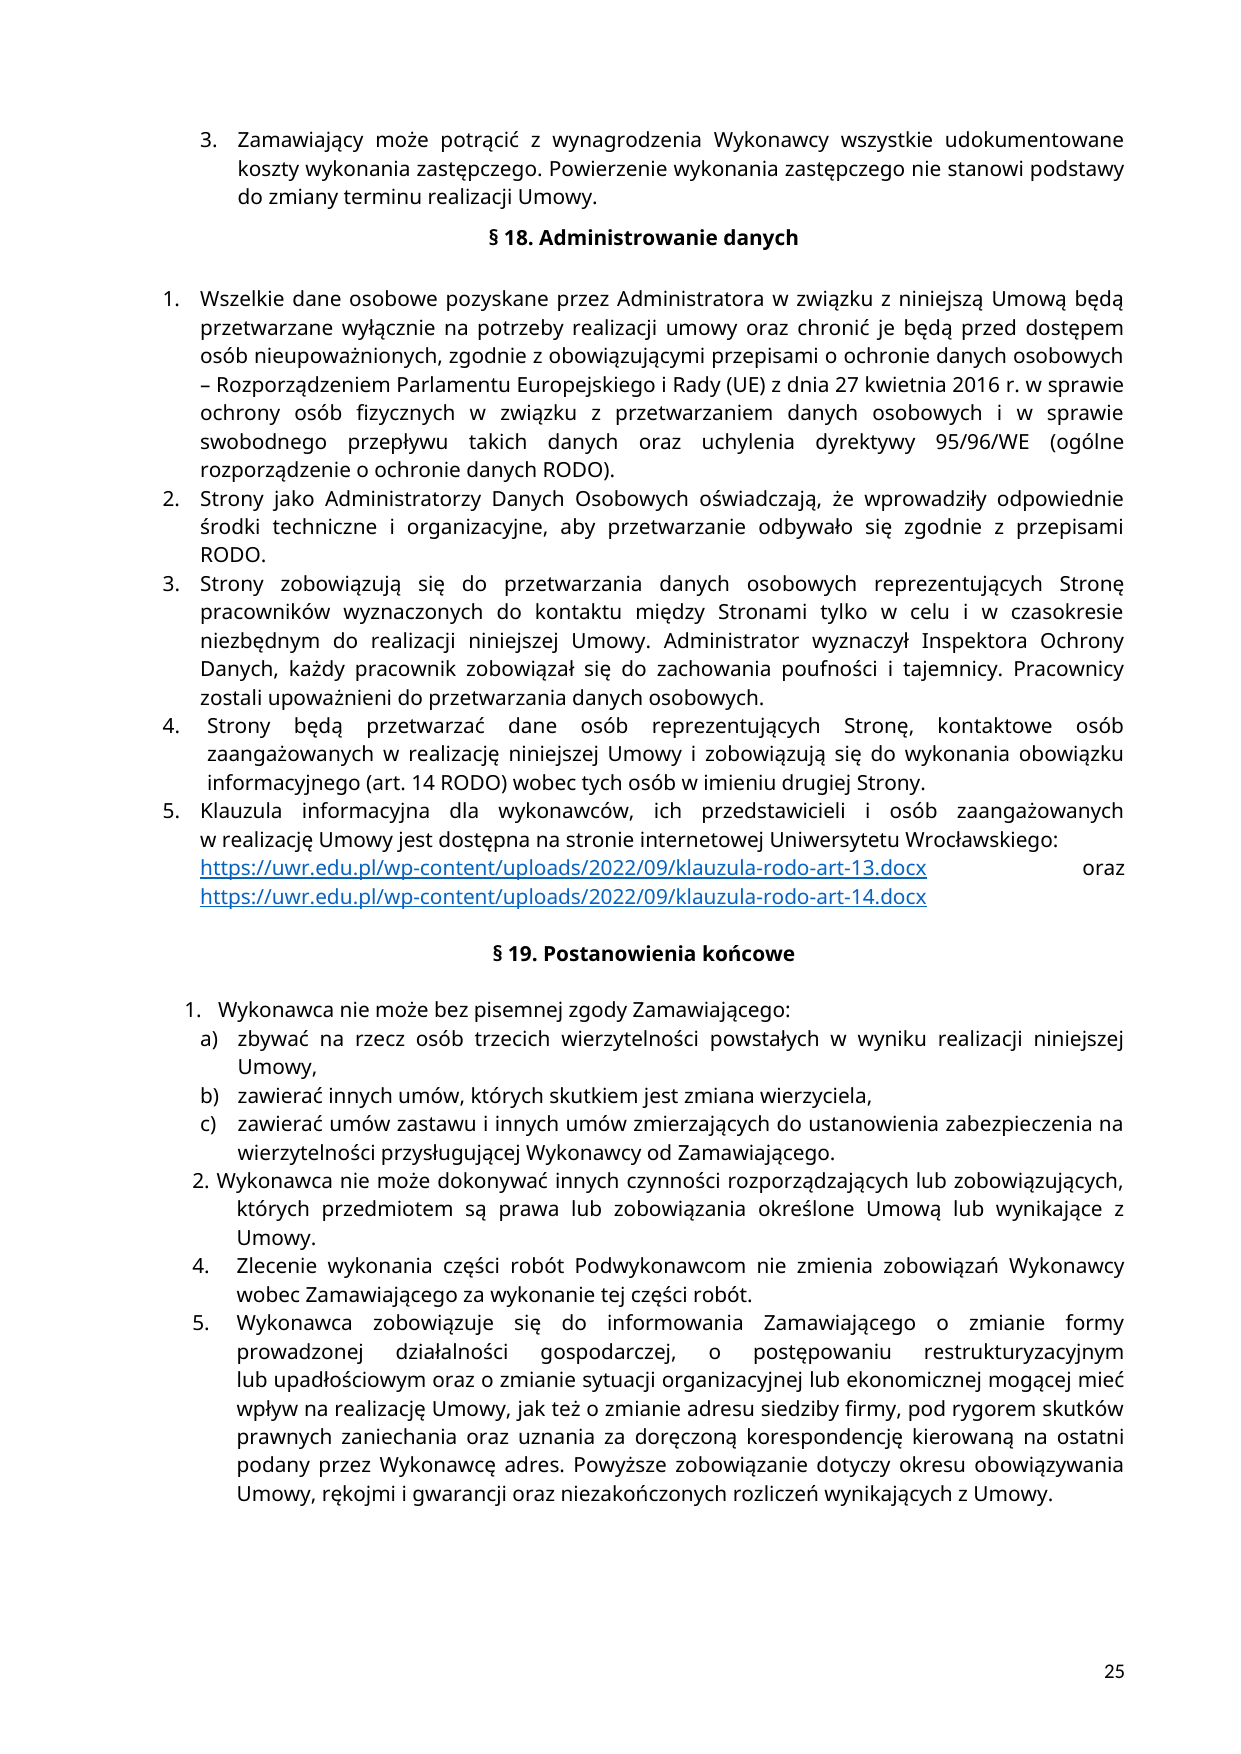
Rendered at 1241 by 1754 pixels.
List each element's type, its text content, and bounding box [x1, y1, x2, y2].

list Zlecenie wykonania części robót Podwykonawcom nie zmienia zobowiązań Wykonawcy wobec Zamawiającego za wykonanie tej części robót. [192, 1251, 1125, 1308]
list Strony będą przetwarzać dane osób reprezentujących Stronę, kontaktowe osób zaangażowanych w realizację niniejszej Umowy i zobowiązują się do wykonania obowiązku informacyjnego (art. 14 RODO) wobec tych osób w imieniu drugiej Strony. [162, 711, 1125, 796]
list Zamawiający może potrącić z wynagrodzenia Wykonawcy wszystkie udokumentowane koszty wykonania zastępczego. Powierzenie wykonania zastępczego nie stanowi podstawy do zmiany terminu realizacji Umowy. [200, 126, 1125, 211]
list Wszelkie dane osobowe pozyskane przez Administratora w związku z niniejszą Umową będą przetwarzane wyłącznie na potrzeby realizacji umowy oraz chronić je będą przed dostępem osób nieupoważnionych, zgodnie z obowiązującymi przepisami o ochronie danych osobowych – Rozporządzeniem Parlamentu Europejskiego i Rady (UE) z dnia 27 kwietnia 2016 r. w sprawie ochrony osób fizycznych w związku z przetwarzaniem danych osobowych i w sprawie swobodnego przepływu takich danych oraz uchylenia dyrektywy 95/96/WE (ogólne rozporządzenie o ochronie danych RODO). [162, 284, 1125, 484]
list Strony zobowiązują się do przetwarzania danych osobowych reprezentujących Stronę pracowników wyznaczonych do kontaktu między Stronami tylko w celu i w czasokresie niezbędnym do realizacji niniejszej Umowy. Administrator wyznaczył Inspektora Ochrony Danych, każdy pracownik zobowiązał się do zachowania poufności i tajemnicy. Pracownicy zostali upoważnieni do przetwarzania danych osobowych. [162, 569, 1125, 711]
text 1. Wykonawca nie może bez pisemnej zgody Zamawiającego: [162, 996, 1125, 1024]
list zawierać umów zastawu i innych umów zmierzających do ustanowienia zabezpieczenia na wierzytelności przysługującej Wykonawcy od Zamawiającego. [200, 1109, 1125, 1166]
list Strony jako Administratorzy Danych Osobowych oświadczają, że wprowadziły odpowiednie środki techniczne i organizacyjne, aby przetwarzanie odbywało się zgodnie z przepisami RODO. [162, 484, 1125, 569]
list Wykonawca zobowiązuje się do informowania Zamawiającego o zmianie formy prowadzonej działalności gospodarczej, o postępowaniu restrukturyzacyjnym lub upadłościowym oraz o zmianie sytuacji organizacyjnej lub ekonomicznej mogącej mieć wpływ na realizację Umowy, jak też o zmianie adresu siedziby firmy, pod rygorem skutków prawnych zaniechania oraz uznania za doręczoną korespondencję kierowaną na ostatni podany przez Wykonawcę adres. Powyższe zobowiązanie dotyczy okresu obowiązywania Umowy, rękojmi i gwarancji oraz niezakończonych rozliczeń wynikających z Umowy. [192, 1308, 1125, 1507]
text § 18. Administrowanie danych [162, 223, 1125, 252]
list Klauzula informacyjna dla wykonawców, ich przedstawicieli i osób zaangażowanych w realizację Umowy jest dostępna na stronie internetowej Uniwersytetu Wrocławskiego: [162, 796, 1125, 853]
text https://uwr.edu.pl/wp-content/uploads/2022/09/klauzula-rodo-art-13.docx oraz https://uwr.edu.pl/wp-content/uploads/2022/09/klauzula-rodo-art-14.docx [200, 853, 1125, 910]
text 2. Wykonawca nie może dokonywać innych czynności rozporządzających lub zobowiązujących, których przedmiotem są prawa lub zobowiązania określone Umową lub wynikające z Umowy. [192, 1166, 1125, 1251]
list zawierać innych umów, których skutkiem jest zmiana wierzyciela, [200, 1081, 1125, 1109]
list zbywać na rzecz osób trzecich wierzytelności powstałych w wyniku realizacji niniejszej Umowy, [200, 1024, 1125, 1081]
text § 19. Postanowienia końcowe [162, 939, 1125, 967]
